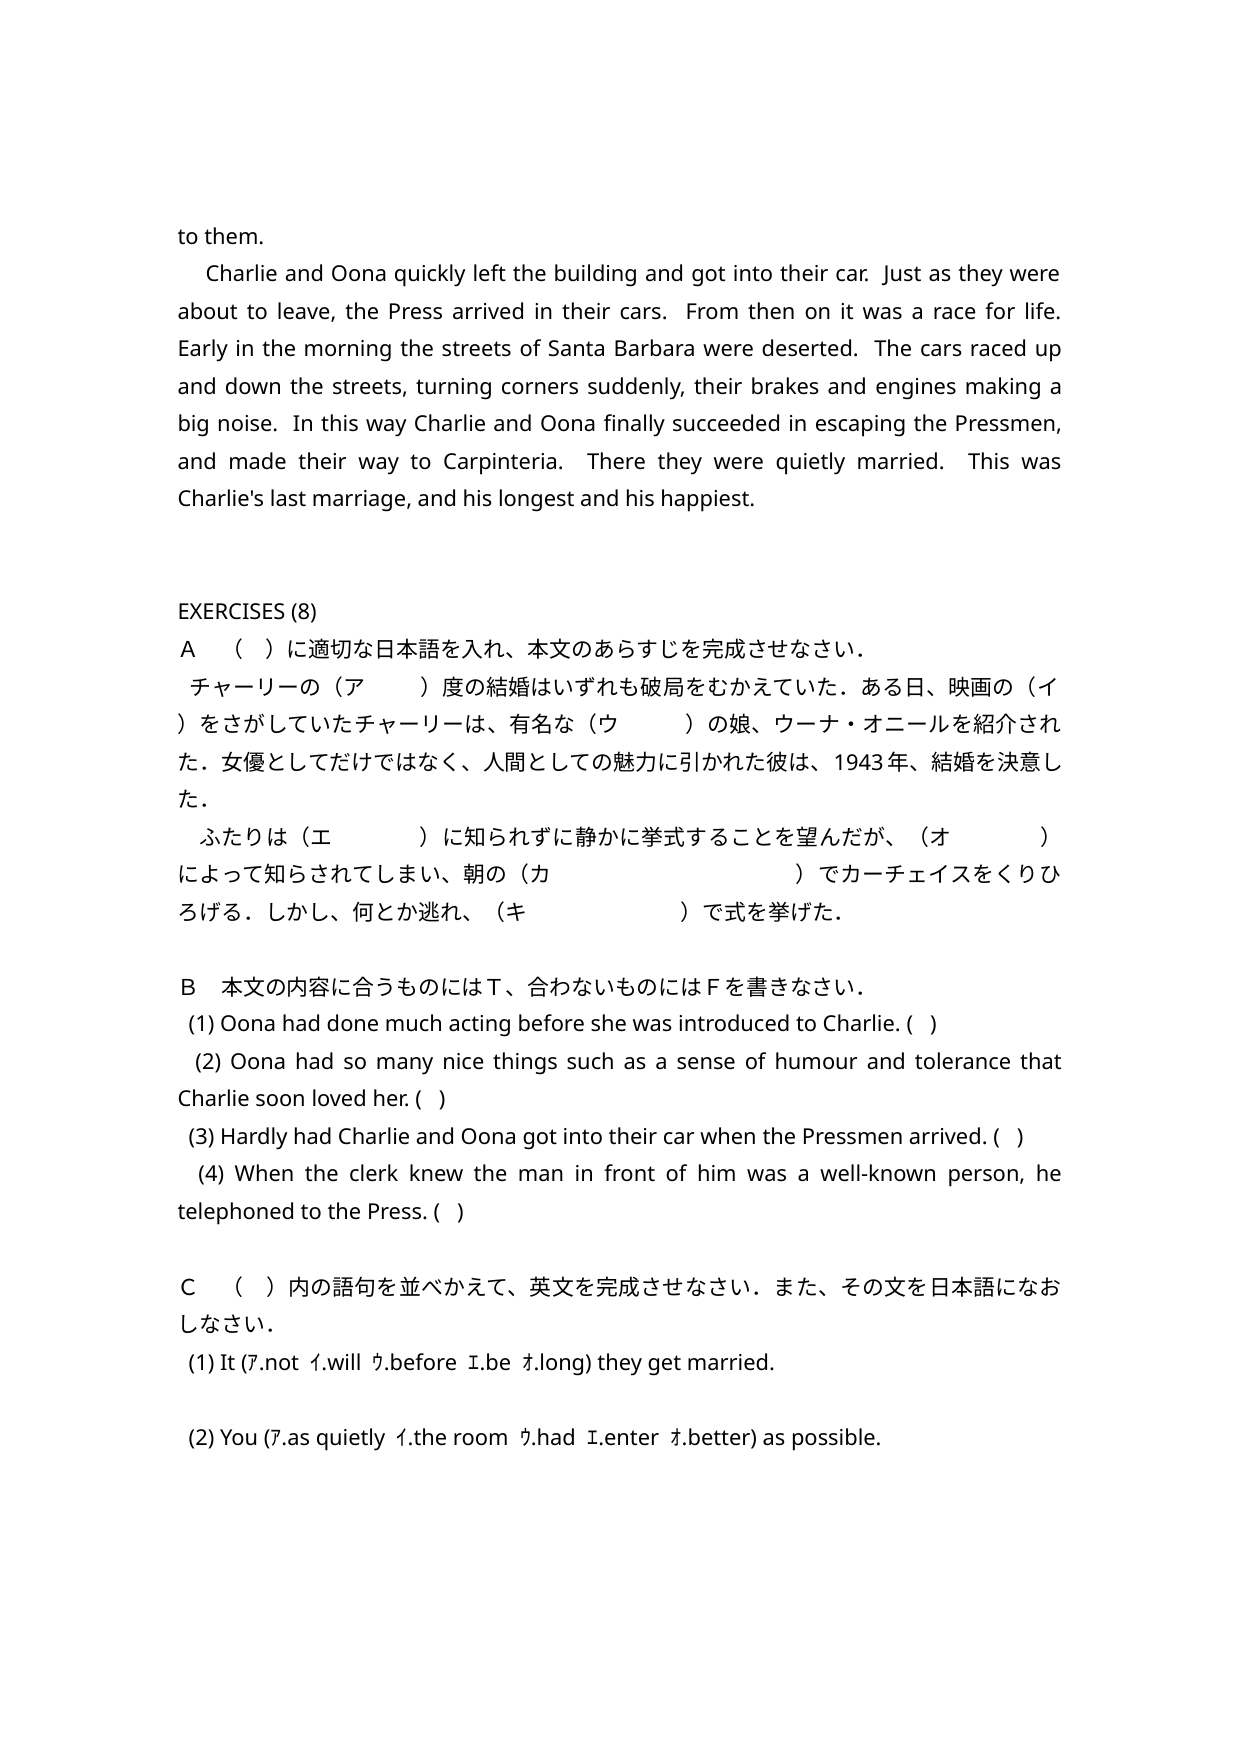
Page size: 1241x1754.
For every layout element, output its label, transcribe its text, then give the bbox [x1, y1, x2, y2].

text (1) It (ｱ.not ｲ.will ｳ.before ｴ.be ｵ.long) they get married. [177, 1342, 1063, 1379]
text Ｃ （ ）内の語句を並べかえて、英文を完成させなさい．また、その文を日本語になおしなさい． [177, 1267, 1063, 1342]
text EXERCISES (8) [177, 592, 1063, 629]
text (4) When the clerk knew the man in front of him was a well-known person, he telephoned to the Press. ( ) [177, 1154, 1063, 1229]
text (3) Hardly had Charlie and Oona got into their car when the Pressmen arrived. ( ) [177, 1117, 1063, 1154]
text チャーリーの（ア ）度の結婚はいずれも破局をむかえていた．ある日、映画の（イ ）をさがしていたチャーリーは、有名な（ウ ）の娘、ウーナ・オニールを紹介された．女優としてだけではなく、人間としての魅力に引かれた彼は、1943年、結婚を決意した． [177, 667, 1063, 817]
text Ａ （ ）に適切な日本語を入れ、本文のあらすじを完成させなさい． [177, 629, 1063, 667]
text (2) Oona had so many nice things such as a sense of humour and tolerance that Charlie soon loved her. ( ) [177, 1042, 1063, 1117]
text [177, 217, 1063, 254]
text ふたりは（エ ）に知られずに静かに挙式することを望んだが、（オ ）によって知らされてしまい、朝の（カ ）でカーチェイスをくりひろげる．しかし、何とか逃れ、（キ ）で式を挙げた． [177, 817, 1063, 929]
text Ｂ 本文の内容に合うものにはＴ、合わないものにはＦを書きなさい． [177, 967, 1063, 1004]
text (2) You (ｱ.as quietly ｲ.the room ｳ.had ｴ.enter ｵ.better) as possible. [177, 1417, 1063, 1454]
text (1) Oona had done much acting before she was introduced to Charlie. ( ) [177, 1004, 1063, 1042]
text Charlie and Oona quickly left the building and got into their car. Just as they were about to leave, the Press arrived in their cars. From then on it was a race for life. Early in the morning the streets of Santa Barbara were deserted. The cars raced up and down the streets, turning corners suddenly, their brakes and engines making a big noise. In this way Charlie and Oona finally succeeded in escaping the Pressmen, and made their way to Carpinteria. There they were quietly married. This was Charlie's last marriage, and his longest and his happiest. [177, 254, 1063, 517]
